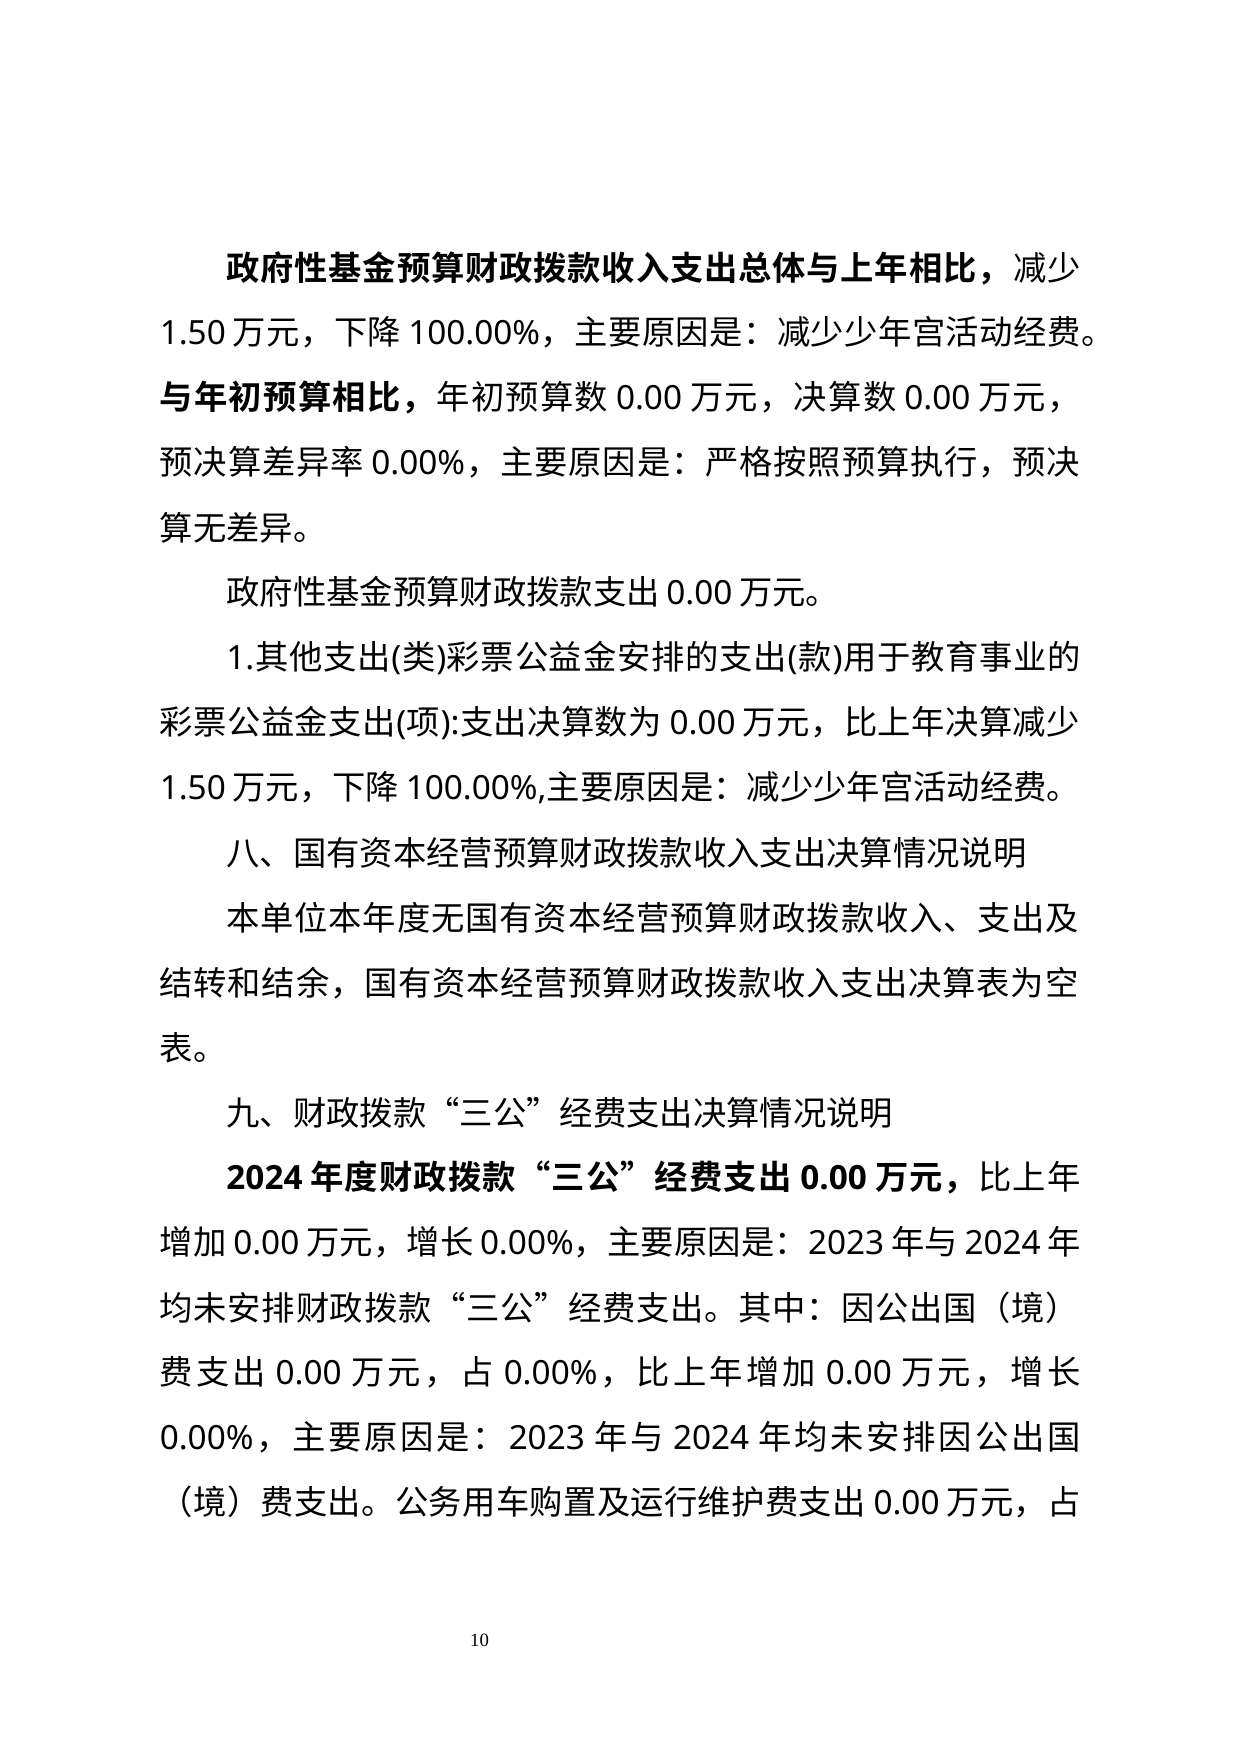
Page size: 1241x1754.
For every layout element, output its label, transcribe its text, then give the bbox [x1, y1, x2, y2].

text 八、国有资本经营预算财政拨款收入支出决算情况说明 [159, 818, 1081, 883]
text 政府性基金预算财政拨款收入支出总体与上年相比，减少1.50万元，下降100.00%，主要原因是：减少少年宫活动经费。与年初预算相比，年初预算数0.00万元，决算数0.00万元，预决算差异率0.00%，主要原因是：严格按照预算执行，预决算无差异。 [159, 233, 1081, 558]
text 1.其他支出(类)彩票公益金安排的支出(款)用于教育事业的彩票公益金支出(项):支出决算数为0.00万元，比上年决算减少1.50万元，下降100.00%,主要原因是：减少少年宫活动经费。 [159, 623, 1081, 818]
text 九、财政拨款“三公”经费支出决算情况说明 [159, 1078, 1081, 1143]
text 本单位本年度无国有资本经营预算财政拨款收入、支出及结转和结余，国有资本经营预算财政拨款收入支出决算表为空表。 [159, 883, 1081, 1078]
text 政府性基金预算财政拨款支出0.00万元。 [159, 558, 1081, 623]
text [159, 1143, 1081, 1533]
